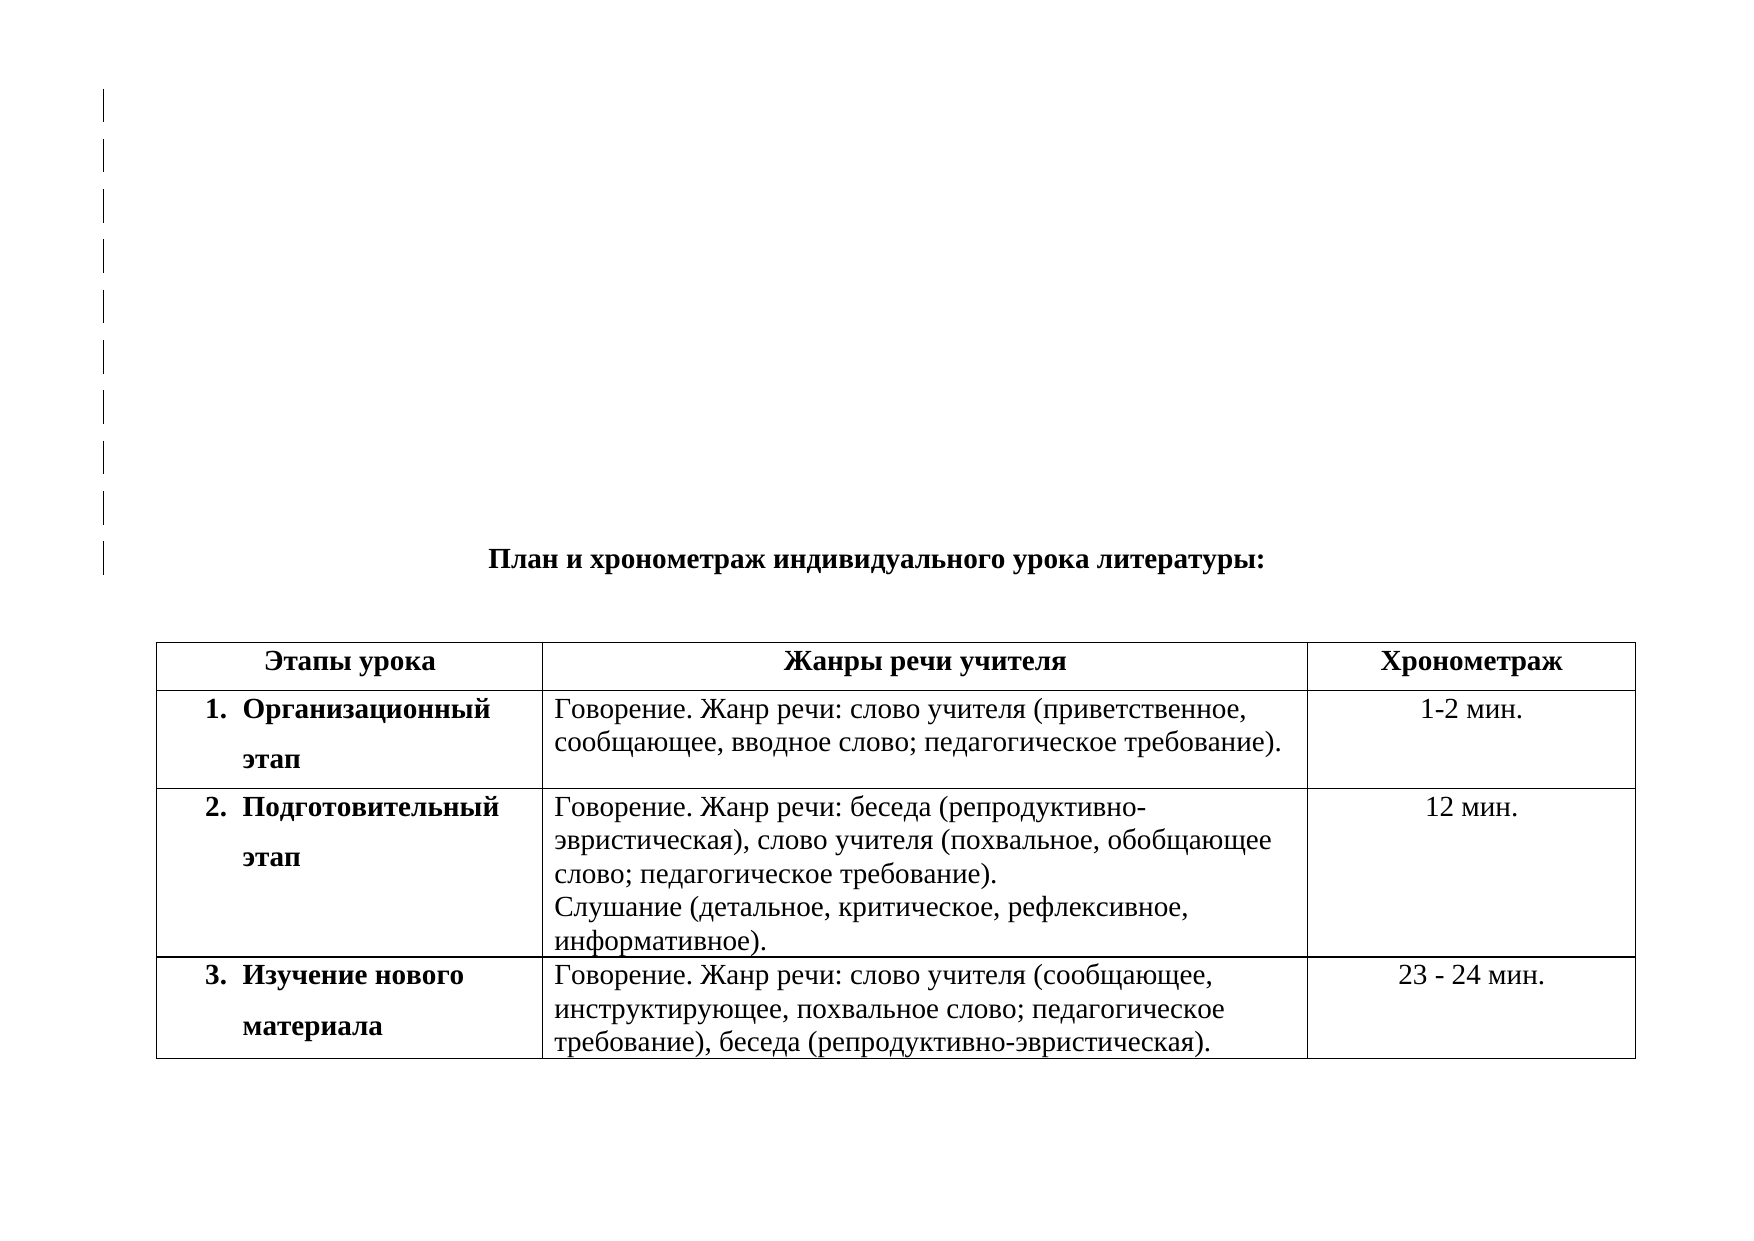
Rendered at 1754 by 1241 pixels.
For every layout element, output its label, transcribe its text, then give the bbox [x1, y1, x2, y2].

table_cell Организационный этап [157, 691, 542, 788]
table_header Жанры речи учителя [543, 643, 1307, 690]
table_cell 12 мин. [1308, 789, 1635, 956]
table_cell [543, 958, 1307, 1058]
table_cell 23 - 24 мин. [1308, 958, 1635, 1058]
table_cell Говорение. Жанр речи: слово учителя (приветственное, сообщающее, вводное слово; педагогическое требование). [543, 691, 1307, 788]
table_header Хронометраж [1308, 643, 1635, 690]
table_cell Подготовительный этап [157, 789, 542, 956]
table_cell 1-2 мин. [1308, 691, 1635, 788]
table_header Этапы урока [157, 643, 542, 690]
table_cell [157, 958, 542, 1058]
text План и хронометраж индивидуального урока литературы: [118, 541, 1636, 575]
table_cell Говорение. Жанр речи: беседа (репродуктивно-эвристическая), слово учителя (похвальное, обобщающее слово; педагогическое требование). Слушание (детальное, критическое, рефлексивное, информативное). [543, 789, 1307, 956]
